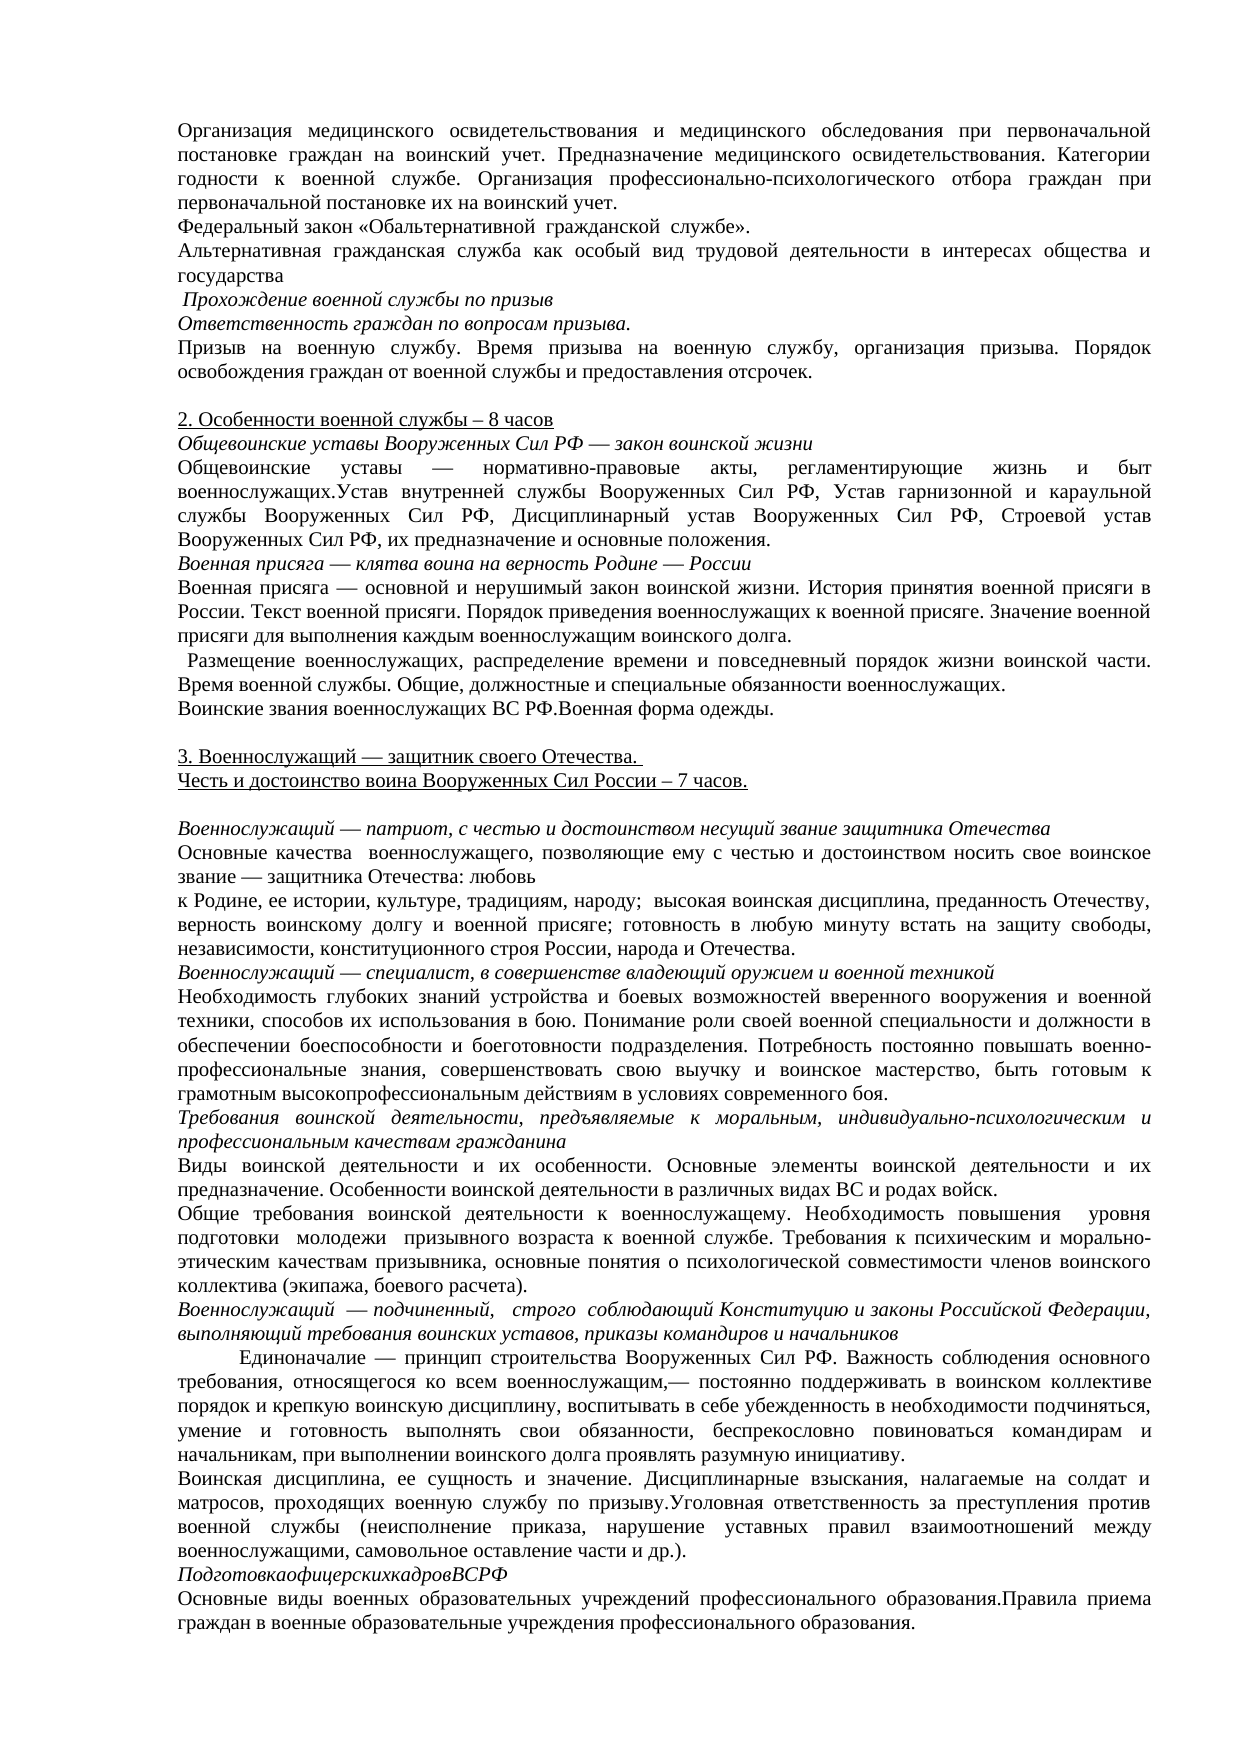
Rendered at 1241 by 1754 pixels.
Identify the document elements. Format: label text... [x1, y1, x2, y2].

text Размещение военнослужащих, распределение времени и повседневный порядок жизни воинской части. Время военной службы. Общие, должностные и специальные обязанности военнослужащих. [177, 647, 1152, 696]
text Основные качества военнослужащего, позволяющие ему с честью и достоинством носить свое воинское звание — защитника Отечества: любовь [177, 840, 1152, 888]
text Необходимость глубоких знаний устройства и боевых возможностей вверенного вооружения и военной техники, способов их использования в бою. Понимание роли своей военной специальности и должности в обеспечении боеспособности и боеготовности подразделения. Потребность постоянно повышать военно-профессиональные знания, совершенствовать свою выучку и воинское мастерство, быть готовым к грамотным высокопрофессиональным действиям в условиях современного боя. [177, 984, 1152, 1105]
text Призыв на военную службу. Время призыва на военную службу, организация призыва. Порядок освобождения граждан от военной службы и предоставления отсрочек. [177, 335, 1152, 383]
text 2. Особенности военной службы – 8 часов [177, 407, 1152, 431]
text Виды воинской деятельности и их особенности. Основные элементы воинской деятельности и их предназначение. Особенности воинской деятельности в различных видах ВС и родах войск. [177, 1153, 1152, 1201]
text Военная присяга — основной и нерушимый закон воинской жизни. История принятия военной присяги в России. Текст военной присяги. Порядок приведения военнослужащих к военной присяге. Значение военной присяги для выполнения каждым военнослужащим воинского долга. [177, 575, 1152, 647]
text к Родине, ее истории, культуре, традициям, народу; высокая воинская дисциплина, преданность Отечеству, верность воинскому долгу и военной присяге; готовность в любую минуту встать на защиту свободы, независимости, конституционного строя России, народа и Отечества. [177, 888, 1152, 960]
text Единоначалие — принцип строительства Вооруженных Сил РФ. Важность соблюдения основного требования, относящегося ко всем военнослужащим,— постоянно поддерживать в воинском коллективе порядок и крепкую воинскую дисциплину, воспитывать в себе убежденность в необходимости подчиняться, умение и готовность выполнять свои обязанности, беспрекословно повиноваться командирам и начальникам, при выполнении воинского долга проявлять разумную инициативу. [177, 1345, 1152, 1466]
text Ответственность граждан по вопросам призыва. [177, 311, 1152, 335]
text Общевоинские уставы Вооруженных Сил РФ — закон воинской жизни [177, 431, 1152, 455]
text Общевоинские уставы — нормативно-правовые акты, регламентирующие жизнь и быт военнослужащих.Устав внутренней службы Вооруженных Сил РФ, Устав гарнизонной и караульной службы Вооруженных Сил РФ, Дисциплинарный устав Вооруженных Сил РФ, Строевой устав Вооруженных Сил РФ, их предназначение и основные положения. [177, 455, 1152, 551]
text Основные виды военных образовательных учреждений профессионального образования.Правила приема граждан в военные образовательные учреждения профессионального образования. [177, 1586, 1152, 1634]
text Воинская дисциплина, ее сущность и значение. Дисциплинарные взыскания, налагаемые на солдат и матросов, проходящих военную службу по призыву.Уголовная ответственность за преступления против военной службы (неисполнение приказа, нарушение уставных правил взаимоотношений между военнослужащими, самовольное оставление части и др.). [177, 1466, 1152, 1562]
text Требования воинской деятельности, предъявляемые к моральным, индивидуально-психологическим и профессиональным качествам гражданина [177, 1105, 1152, 1153]
text Общие требования воинской деятельности к военнослужащему. Необходимость повышения уровня подготовки молодежи призывного возраста к военной службе. Требования к психическим и морально-этическим качествам призывника, основные понятия о психологической совместимости членов воинского коллектива (экипажа, боевого расчета). [177, 1201, 1152, 1297]
text Альтернативная гражданская служба как особый вид трудовой деятельности в интересах общества и государства [177, 238, 1152, 287]
text Организация медицинского освидетельствования и медицинского обследования при первоначальной постановке граждан на воинский учет. Предназначение медицинского освидетельствования. Категории годности к военной службе. Организация профессионально-психологического отбора граждан при первоначальной постановке их на воинский учет. [177, 118, 1152, 214]
text Военная присяга — клятва воина на верность Родине — России [177, 551, 1152, 575]
text ПодготовкаофицерскихкадровВСРФ [177, 1562, 1152, 1586]
text Воинские звания военнослужащих ВС РФ.Военная форма одежды. [177, 696, 1152, 720]
text Честь и достоинство воина Вооруженных Сил России – 7 часов. [177, 768, 1152, 792]
text Военнослужащий — патриот, с честью и достоинством несущий звание защитника Отечества [177, 816, 1152, 840]
text Федеральный закон «Обальтернативной гражданской службе». [177, 214, 1152, 238]
text Военнослужащий — подчиненный, строго соблюдающий Конституцию и законы Российской Федерации, выполняющий требования воинских уставов, приказы командиров и начальников [177, 1297, 1152, 1345]
text 3. Военнослужащий — защитник своего Отечества. [177, 744, 1152, 768]
text Военнослужащий — специалист, в совершенстве владеющий оружием и военной техникой [177, 960, 1152, 984]
text Прохождение военной службы по призыв [177, 287, 1152, 311]
